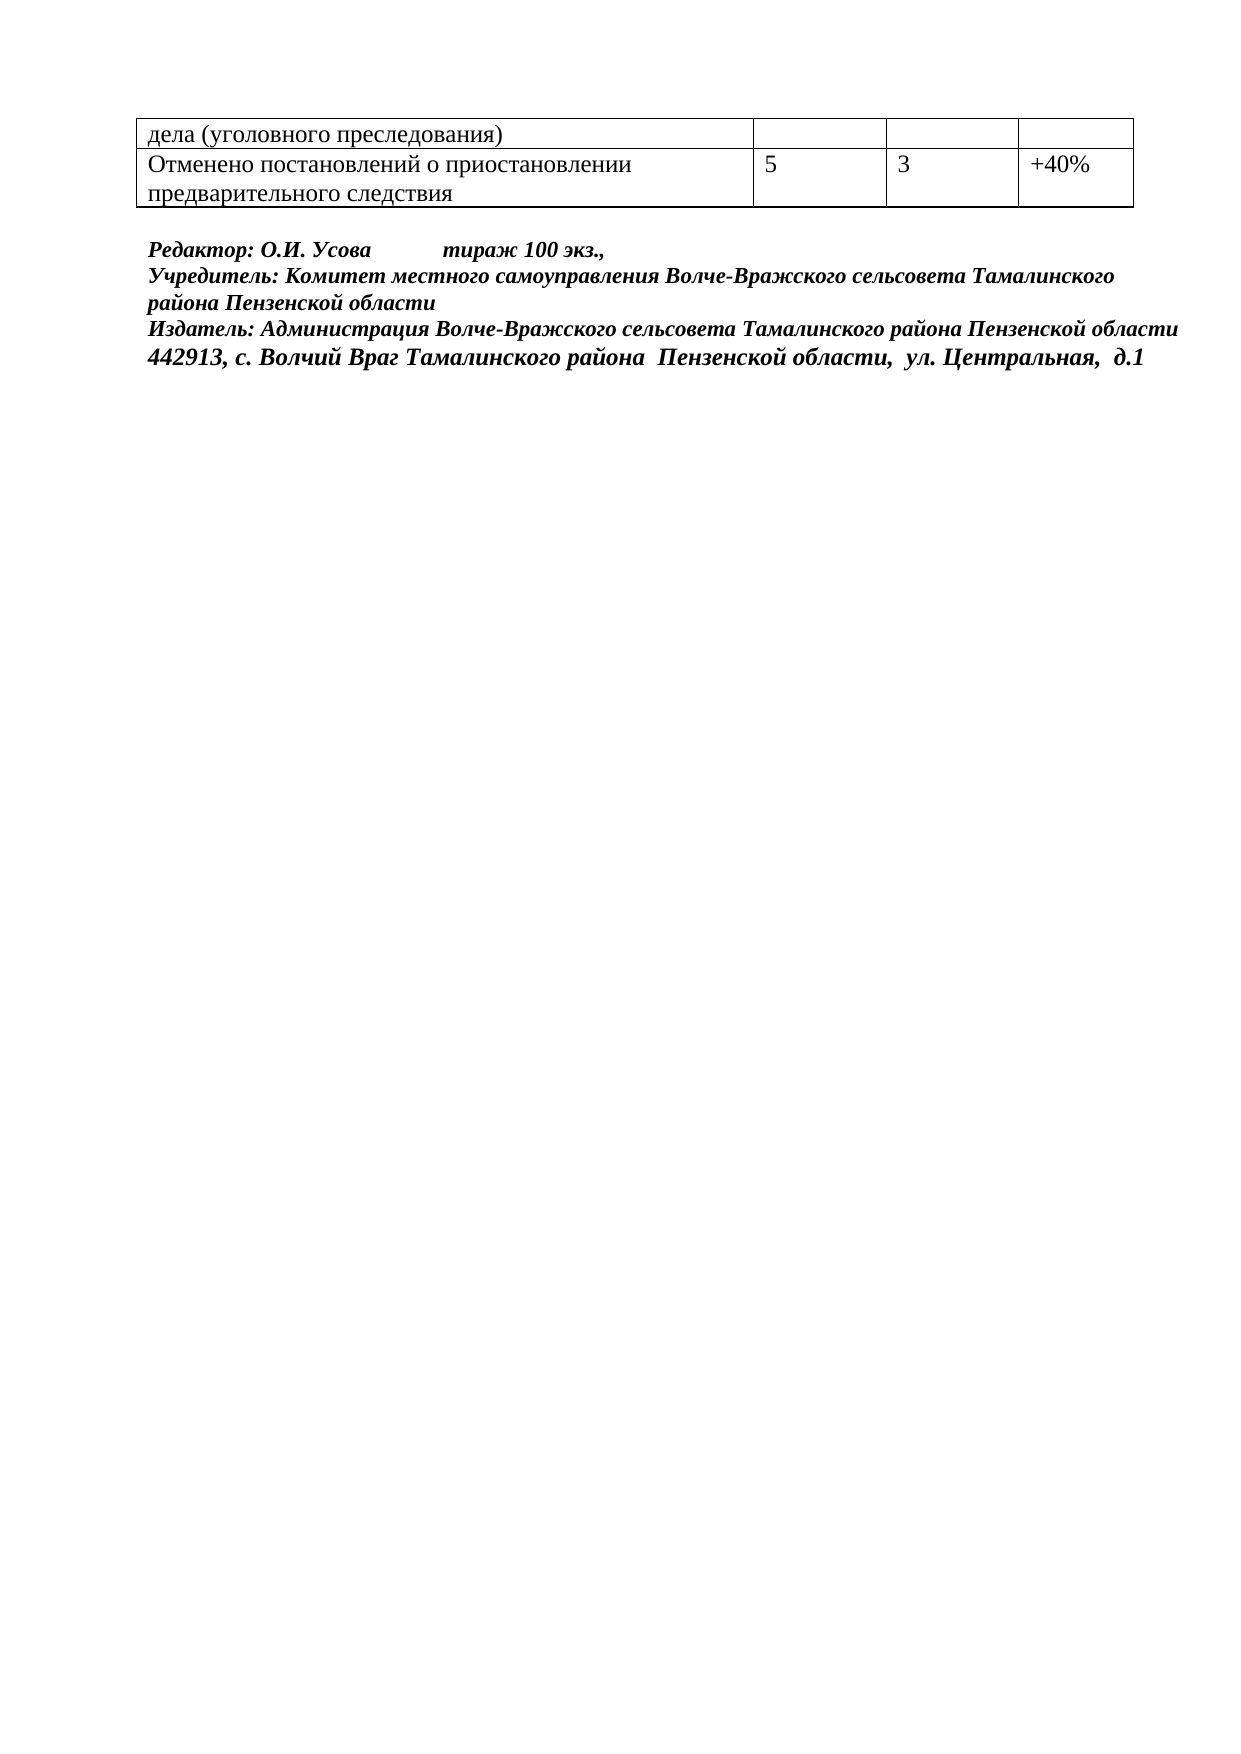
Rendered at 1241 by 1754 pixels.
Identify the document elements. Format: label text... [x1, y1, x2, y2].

text Редактор: О.И. Усова тираж 100 экз., [148, 236, 1181, 263]
table_cell +40% [1019, 149, 1133, 206]
table_cell 5 [754, 149, 886, 206]
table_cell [137, 119, 753, 148]
table_cell - [1019, 119, 1133, 148]
table_cell Отменено постановлений о приостановлении предварительного следствия [137, 149, 753, 206]
text Учредитель: Комитет местного самоуправления Волче-Вражского сельсовета Тамалинского района Пензенской области [148, 263, 1181, 315]
text 442913, с. Волчий Враг Тамалинского района Пензенской области, ул. Центральная, д.1 [148, 342, 1181, 370]
table_cell 2 [887, 119, 1018, 148]
table_cell 3 [887, 149, 1018, 206]
table_cell 2 [754, 119, 886, 148]
text Издатель: Администрация Волче-Вражского сельсовета Тамалинского района Пензенской области [148, 315, 1181, 342]
